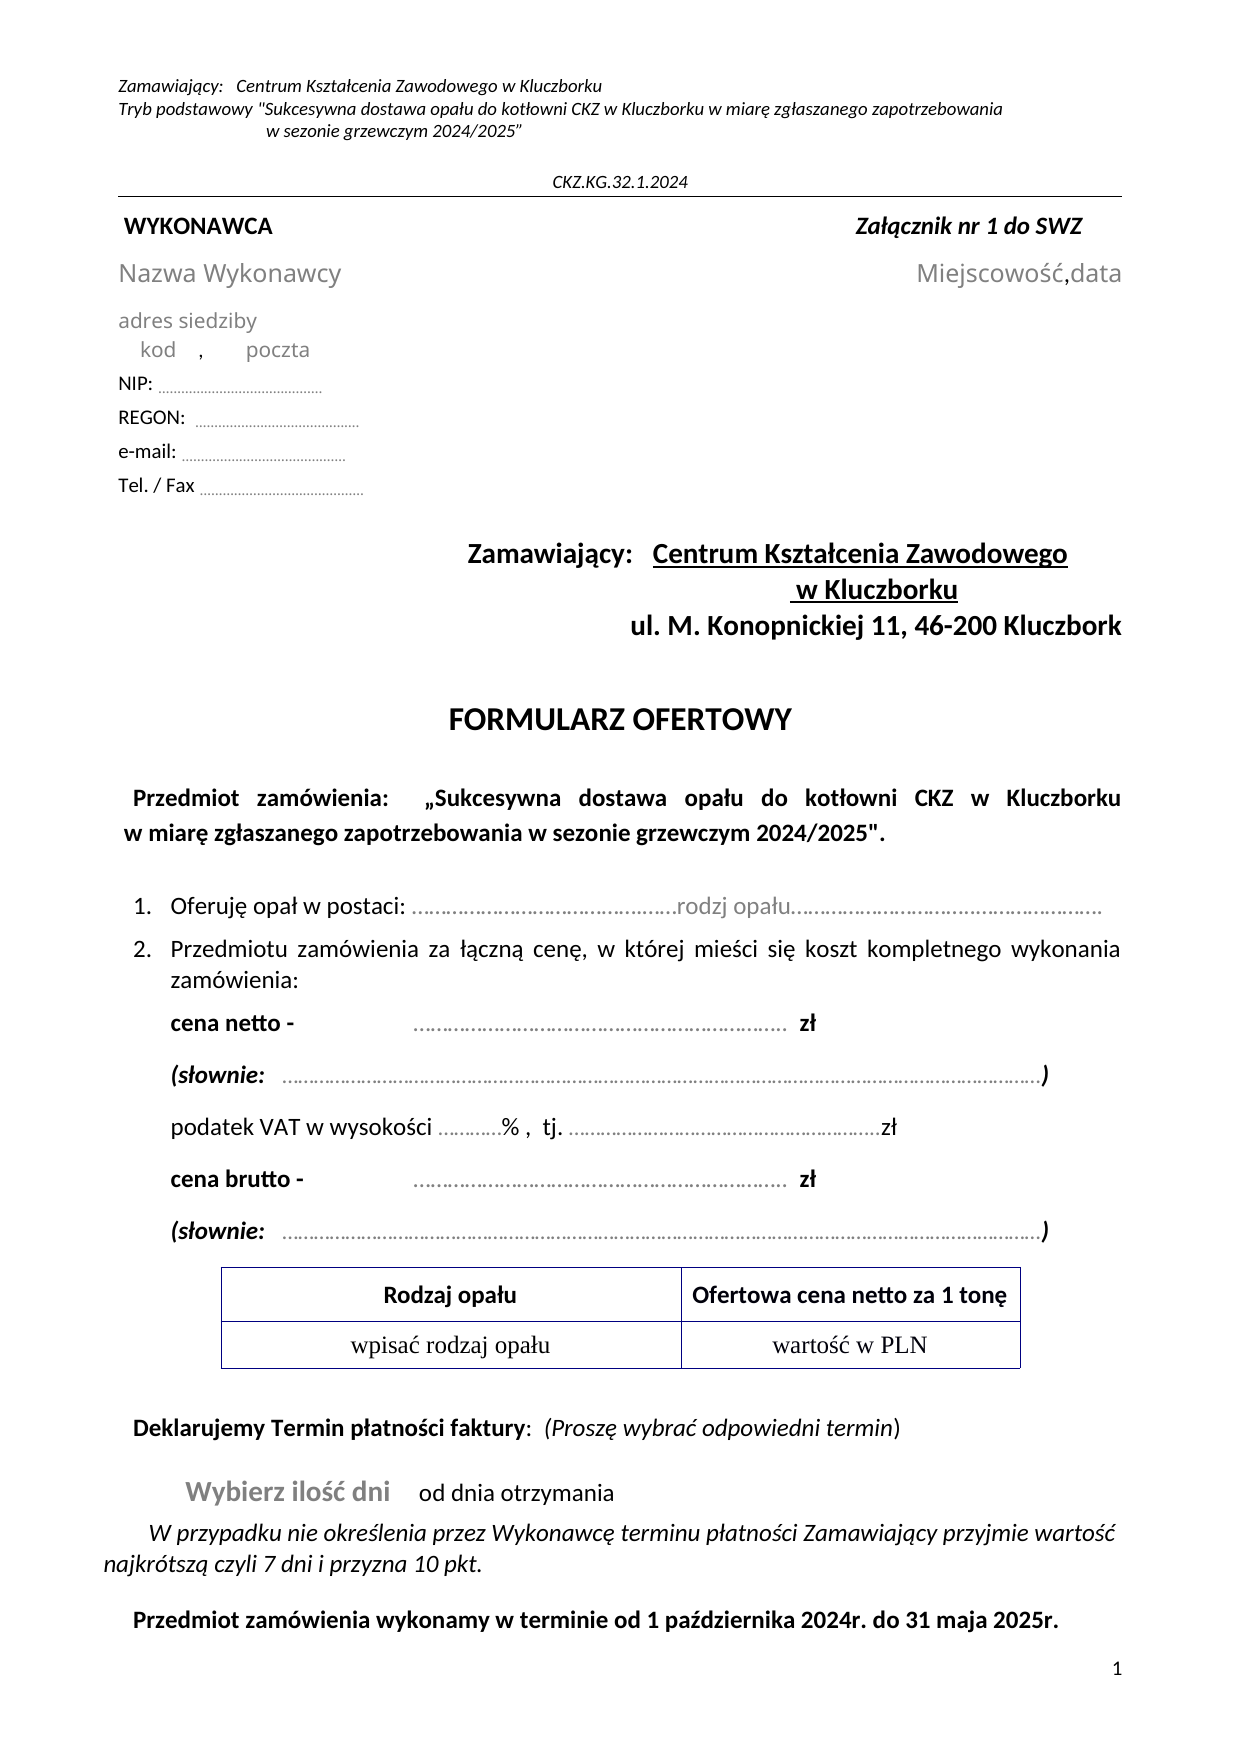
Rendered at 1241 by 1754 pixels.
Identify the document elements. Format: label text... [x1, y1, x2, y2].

text ul. M. Konopnickiej 11, 46-200 Kluczbork [413, 607, 1122, 642]
text od dnia otrzymania [185, 1473, 1122, 1509]
text e-mail: [118, 432, 583, 466]
text Zamawiający: Centrum Kształcenia Zawodowego [413, 535, 1122, 571]
text cena brutto - zł [133, 1163, 1122, 1193]
text , [118, 335, 583, 363]
text REGON: [118, 397, 583, 432]
text (słownie: ) [133, 1059, 1122, 1089]
table_header Ofertowa cena netto za 1 tonę [682, 1268, 1020, 1321]
text Przedmiot zamówienia: „Sukcesywna dostawa opału do kotłowni CKZ w Kluczborku w miarę zgłaszanego zapotrzebowania w sezonie grzewczym 2024/2025". [118, 782, 1122, 848]
text FORMULARZ OFERTOWY [118, 698, 1122, 739]
text WYKONAWCA Załącznik nr 1 do SWZ [118, 210, 1122, 240]
text w Kluczborku [413, 571, 1122, 607]
text NIP: [118, 363, 583, 397]
text (słownie: ) [133, 1215, 1122, 1245]
text Deklarujemy Termin płatności faktury: (Proszę wybrać odpowiedni termin) [133, 1412, 1122, 1443]
text , [657, 256, 1122, 289]
text podatek VAT w wysokości % , tj. zł [133, 1111, 1122, 1141]
list Przedmiotu zamówienia za łączną cenę, w której mieści się koszt kompletnego wykonania zamówienia: [133, 933, 1122, 994]
text Tel. / Fax [118, 466, 583, 500]
text cena netto - zł [133, 1007, 1122, 1037]
text W przypadku nie określenia przez Wykonawcę terminu płatności Zamawiający przyjmie wartość najkrótszą czyli 7 dni i przyzna 10 pkt. [103, 1517, 1137, 1578]
text Przedmiot zamówienia wykonamy w terminie od 1 października 2024r. do 31 maja 2025r. [133, 1604, 1122, 1634]
table_header Rodzaj opału [222, 1268, 681, 1321]
list Oferuję opał w postaci: [133, 890, 1122, 921]
